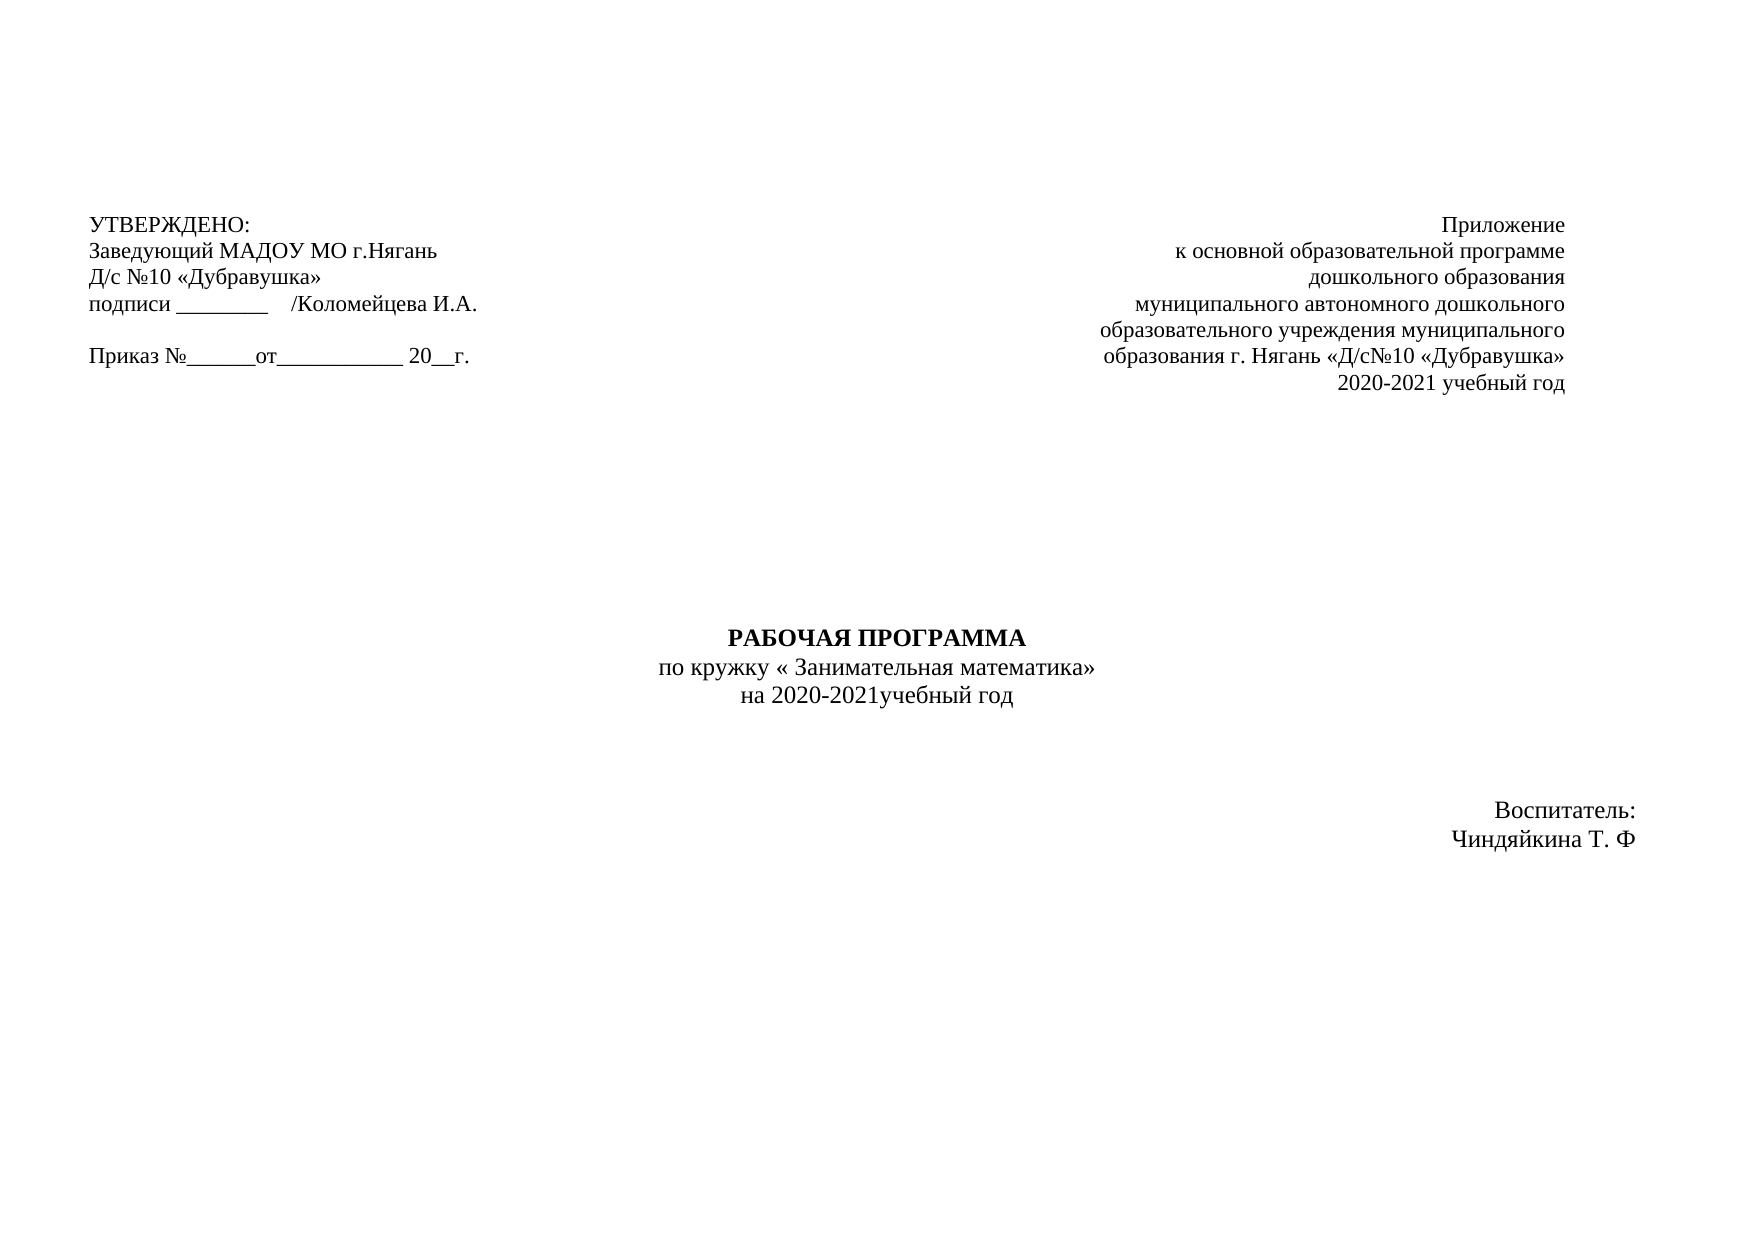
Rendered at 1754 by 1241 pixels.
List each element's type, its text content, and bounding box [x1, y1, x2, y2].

text на 2020-2021учебный год [118, 680, 1636, 709]
table_header УТВЕРЖДЕНО: Заведующий МАДОУ МО г.Нягань Д/с №10 «Дубравушка» подписи ________ /Коломейцева И.А. Приказ №______от___________ 20__г. [89, 211, 561, 422]
text по кружку « Занимательная математика» [118, 652, 1636, 680]
table_header Приложение к основной образовательной программе дошкольного образования муниципального автономного дошкольного образовательного учреждения муниципального образования г. Нягань «Д/с№10 «Дубравушка» 2020-2021 учебный год [561, 211, 1565, 422]
text Воспитатель: [118, 795, 1636, 824]
text РАБОЧАЯ ПРОГРАММА [118, 623, 1636, 652]
text Чиндяйкина Т. Ф [118, 824, 1636, 853]
